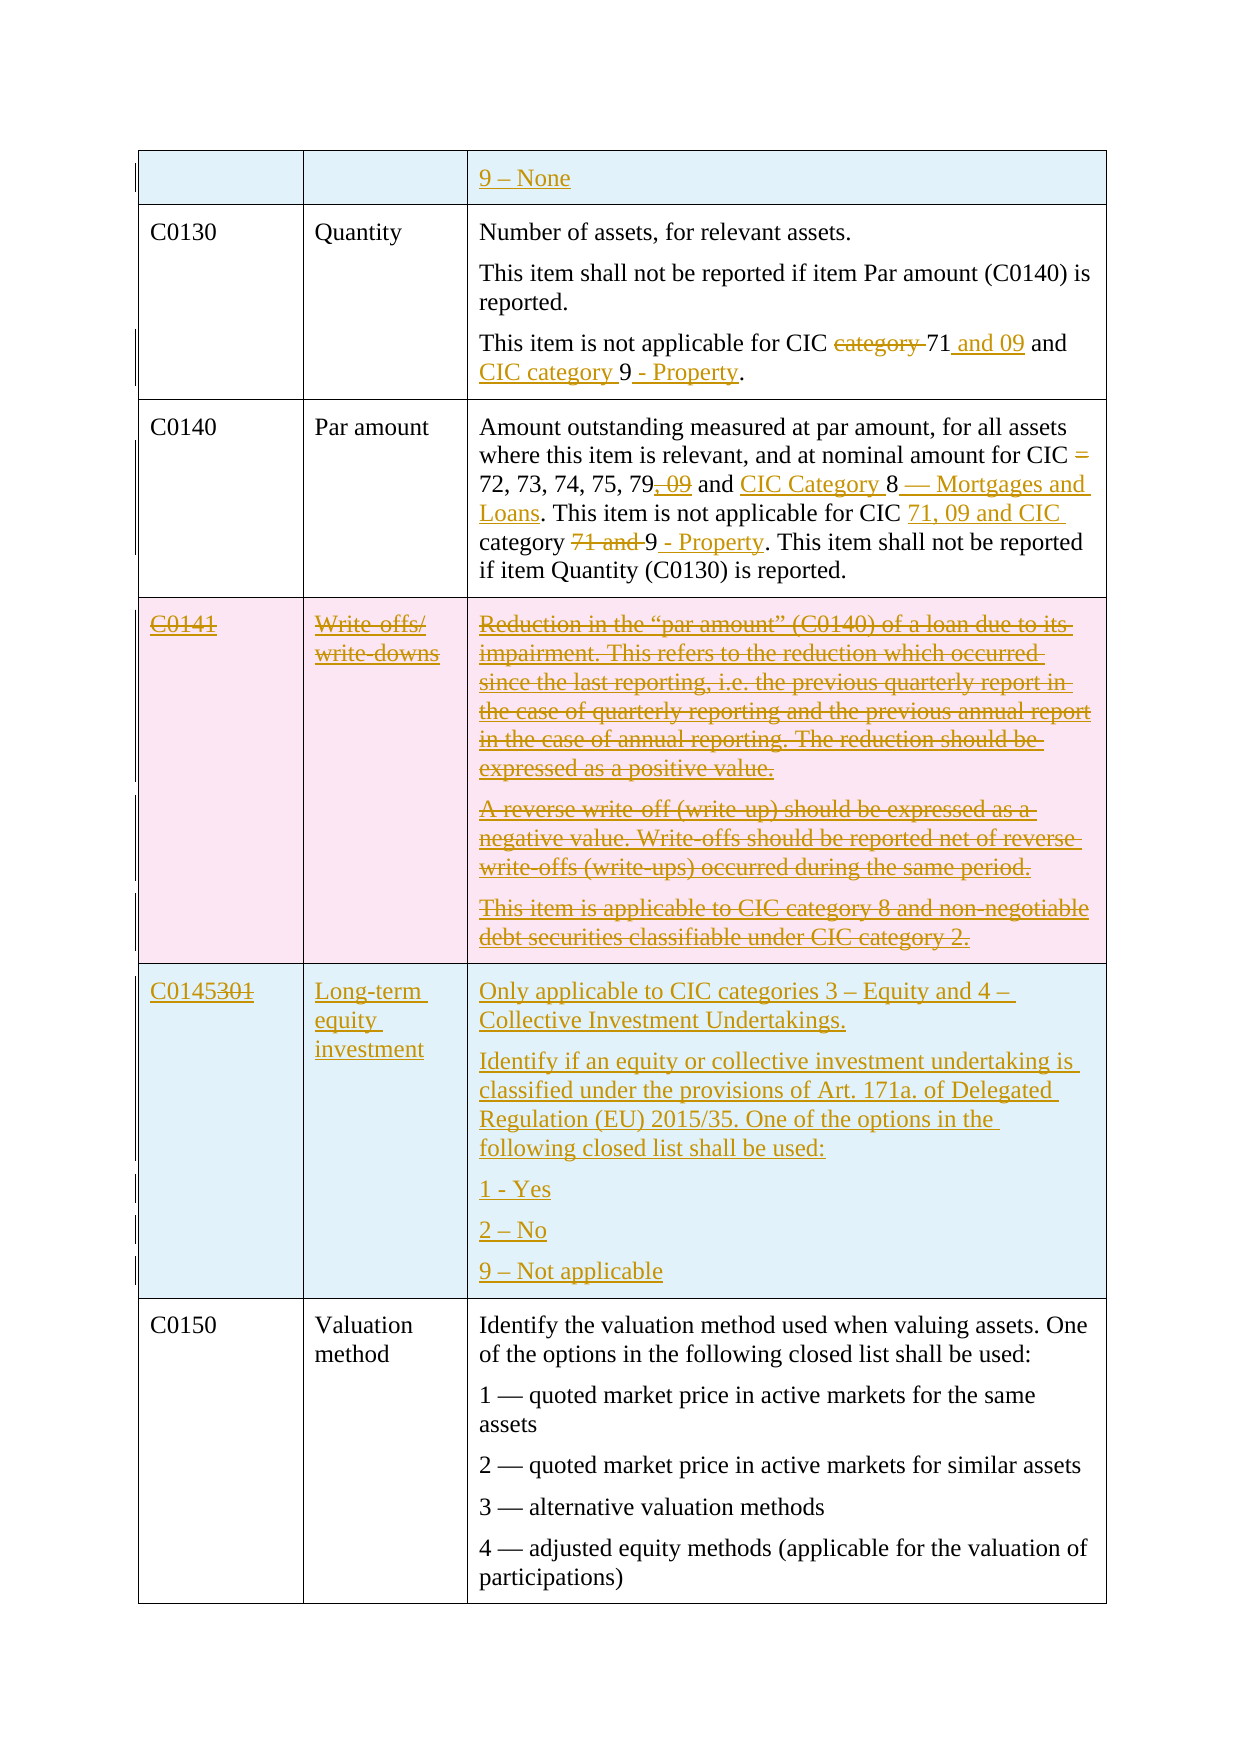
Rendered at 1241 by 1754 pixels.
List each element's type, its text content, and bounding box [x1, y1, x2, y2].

table_cell Number of assets, for relevant assets. This item shall not be reported if item Par amount (C0140) is reported. This item is not applicable for CIC 71 and 9. [468, 205, 1106, 398]
table_cell Valuation method [304, 1299, 467, 1603]
table_cell Quantity [304, 205, 467, 398]
table_cell C0150 [139, 1299, 303, 1603]
table_cell C0130 [139, 205, 303, 398]
table_cell Par amount [304, 400, 467, 597]
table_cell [468, 1299, 1106, 1603]
table_cell Amount outstanding measured at par amount, for all assets where this item is relevant, and at nominal amount for CIC 72, 73, 74, 75, 79 and 8. This item is not applicable for CIC category 9. This item shall not be reported if item Quantity (C0130) is reported. [468, 400, 1106, 597]
table_cell C0140 [139, 400, 303, 597]
